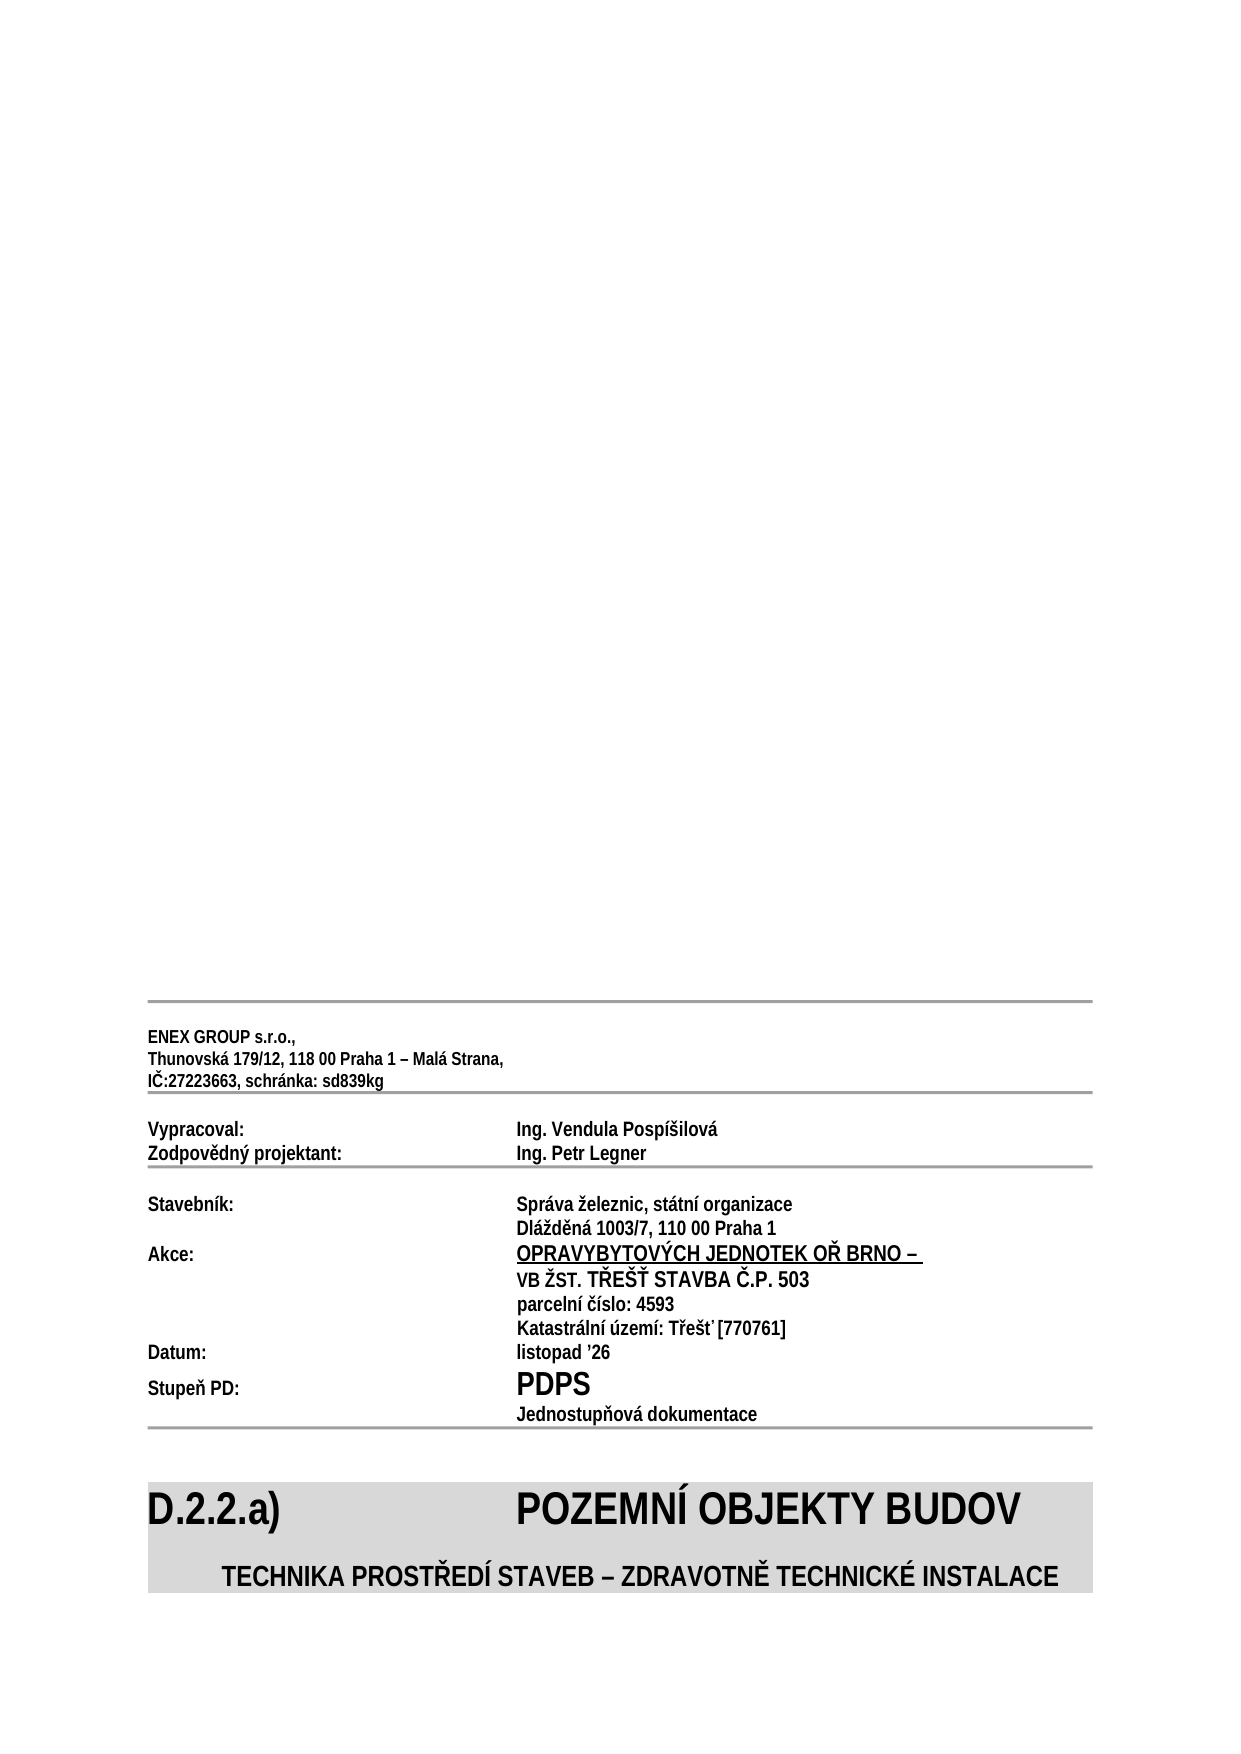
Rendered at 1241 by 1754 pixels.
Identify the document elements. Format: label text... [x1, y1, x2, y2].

text Thunovská 179/12, 118 00 Praha 1 – Malá Strana, [148, 1048, 1093, 1069]
text Stavebník: Správa železnic, státní organizace [148, 1192, 1093, 1216]
text Jednostupňová dokumentace [148, 1402, 1093, 1426]
title D.2.2.a) POZEMNÍ OBJEKTY BUDOV [148, 1482, 1093, 1534]
text IČ:27223663, schránka: sd839kg [148, 1069, 1093, 1091]
text Datum: leden ’21 [148, 1340, 1093, 1364]
text ENEX GROUP s.r.o., [148, 1026, 1093, 1048]
text parcelní číslo: 4593 [516, 1292, 1093, 1316]
title TECHNIKA PROSTŘEDÍ STAVEB – ZDRAVOTNĚ TECHNICKÉ INSTALACE [148, 1559, 1093, 1593]
text Vypracoval: Ing. Vendula Pospíšilová [148, 1117, 1093, 1141]
text Zodpovědný projektant: Ing. Petr Legner [148, 1141, 1093, 1165]
text Akce: OPRAVYBYTOVÝCH JEDNOTEK OŘ BRNO – [148, 1239, 1093, 1266]
text Dlážděná 1003/7, 110 00 Praha 1 [148, 1216, 1093, 1239]
text Katastrální území: Třešť [770761] [516, 1316, 1093, 1340]
text VB ŽST. TŘEŠŤ STAVBA Č.P. 503 [148, 1266, 1093, 1292]
text Stupeň PD: PDPS [148, 1364, 1093, 1402]
